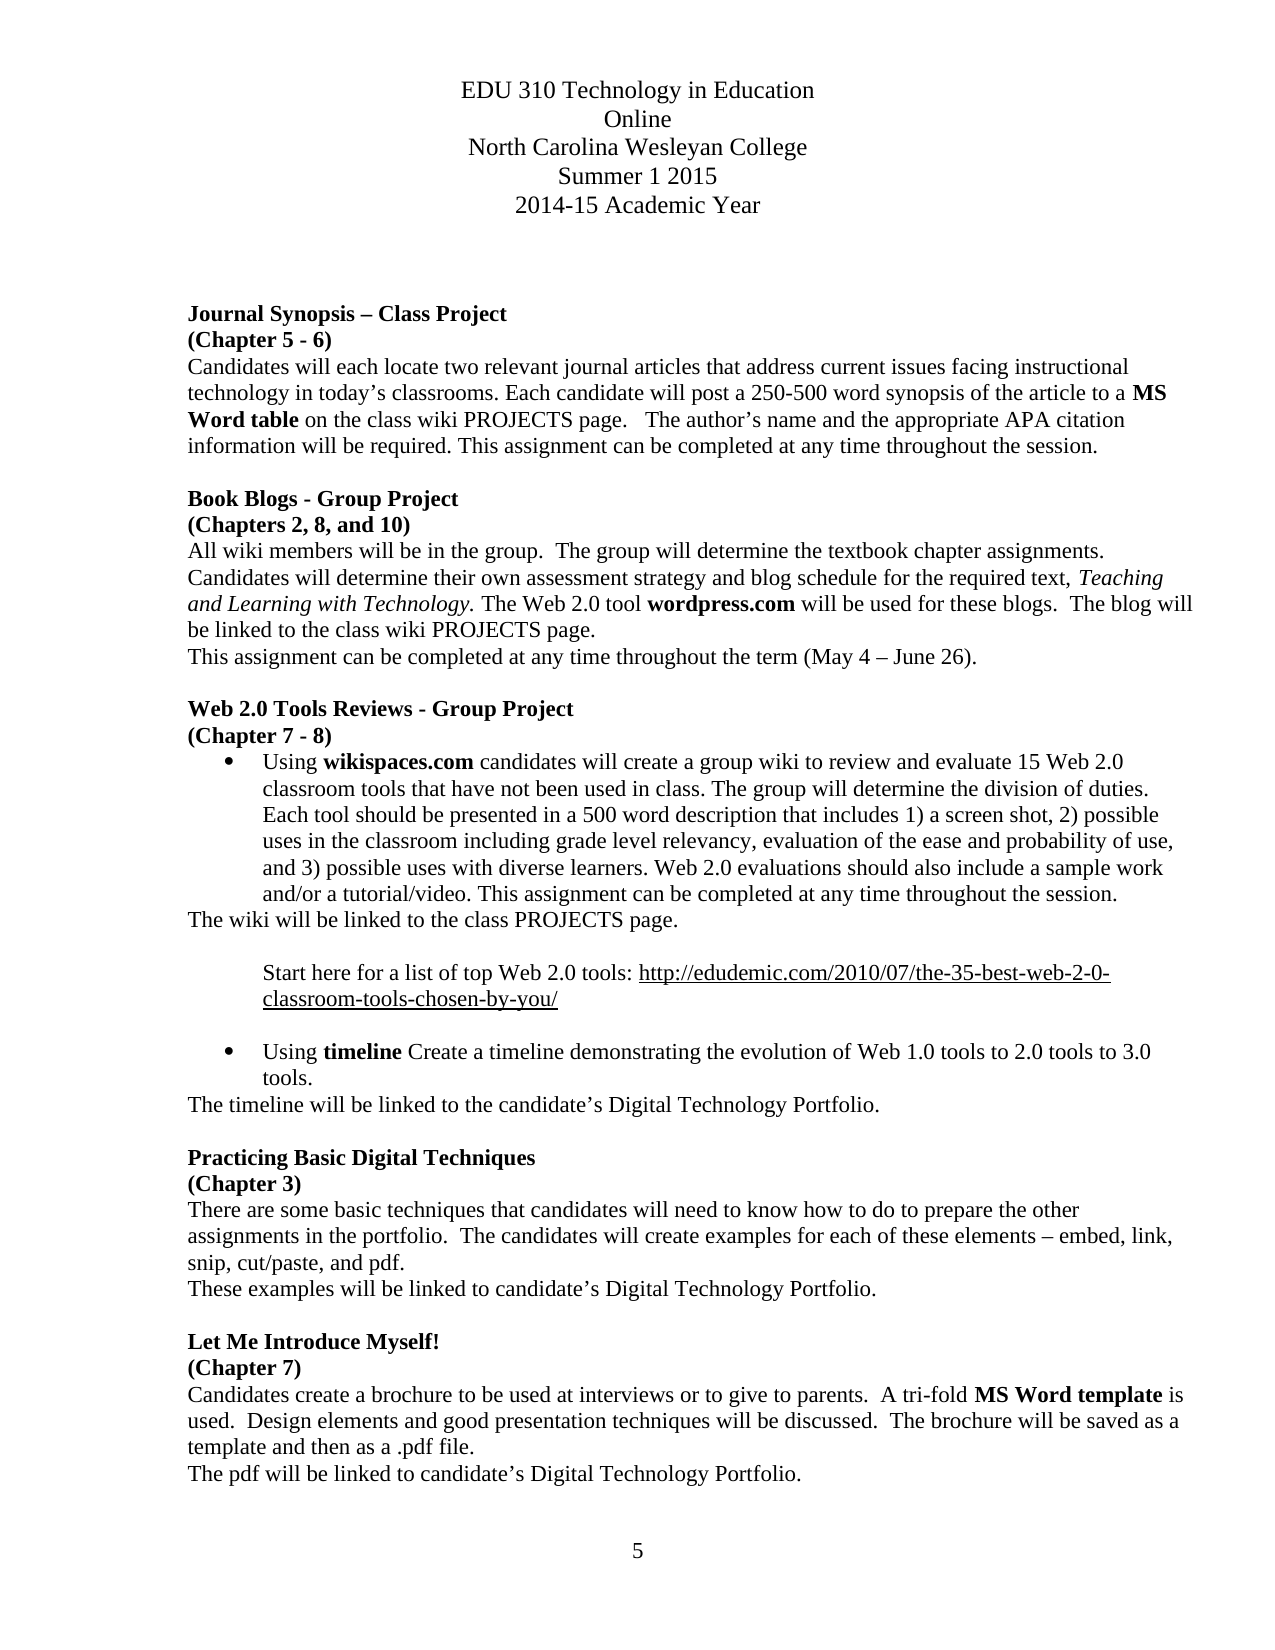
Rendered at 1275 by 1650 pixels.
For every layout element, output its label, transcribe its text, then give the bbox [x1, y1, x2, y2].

text The timeline will be linked to the candidate’s Digital Technology Portfolio. [187, 1091, 1200, 1117]
text The pdf will be linked to candidate’s Digital Technology Portfolio. [187, 1460, 1188, 1486]
list Using wikispaces.com candidates will create a group wiki to review and evaluate 15 Web 2.0 classroom tools that have not been used in class. The group will determine the division of duties. Each tool should be presented in a 500 word description that includes 1) a screen shot, 2) possible uses in the classroom including grade level relevancy, evaluation of the ease and probability of use, and 3) possible uses with diverse learners. Web 2.0 evaluations should also include a sample work and/or a tutorial/video. This assignment can be completed at any time throughout the session. [225, 748, 1200, 906]
list The wiki will be linked to the class PROJECTS page. [187, 906, 1200, 933]
text (Chapters 2, 8, and 10) [187, 511, 1188, 537]
text Journal Synopsis – Class Project [187, 300, 1188, 327]
text (Chapter 5 - 6) [187, 327, 1188, 353]
text Practicing Basic Digital Techniques [187, 1143, 1188, 1170]
text Web 2.0 Tools Reviews - Group Project [187, 696, 1200, 722]
text Candidates will each locate two relevant journal articles that address current issues facing instructional technology in today’s classrooms. Each candidate will post a 250-500 word synopsis of the article to a MS Word table on the class wiki PROJECTS page. The author’s name and the appropriate APA citation information will be required. This assignment can be completed at any time throughout the session. [187, 353, 1200, 458]
text Book Blogs - Group Project [187, 485, 1188, 511]
text All wiki members will be in the group. The group will determine the textbook chapter assignments. Candidates will determine their own assessment strategy and blog schedule for the required text, Teaching and Learning with Technology. The Web 2.0 tool wordpress.com will be used for these blogs. The blog will be linked to the class wiki PROJECTS page. [187, 537, 1200, 643]
text This assignment can be completed at any time throughout the term (May 4 – June 26). [187, 643, 1200, 669]
list Start here for a list of top Web 2.0 tools: http://edudemic.com/2010/07/the-35-best-web-2-0-classroom-tools-chosen-by-you/ [262, 959, 1200, 1012]
list Using timeline Create a timeline demonstrating the evolution of Web 1.0 tools to 2.0 tools to 3.0 tools. [225, 1038, 1200, 1091]
text (Chapter 7 - 8) [187, 722, 1200, 748]
text Candidates create a brochure to be used at interviews or to give to parents. A tri-fold MS Word template is used. Design elements and good presentation techniques will be discussed. The brochure will be saved as a template and then as a .pdf file. [187, 1381, 1188, 1460]
text (Chapter 7) [187, 1354, 1188, 1381]
text Let Me Introduce Myself! [187, 1328, 1188, 1354]
text (Chapter 3) [187, 1170, 1188, 1196]
text There are some basic techniques that candidates will need to know how to do to prepare the other assignments in the portfolio. The candidates will create examples for each of these elements – embed, link, snip, cut/paste, and pdf. [187, 1196, 1188, 1275]
text These examples will be linked to candidate’s Digital Technology Portfolio. [187, 1275, 1188, 1302]
